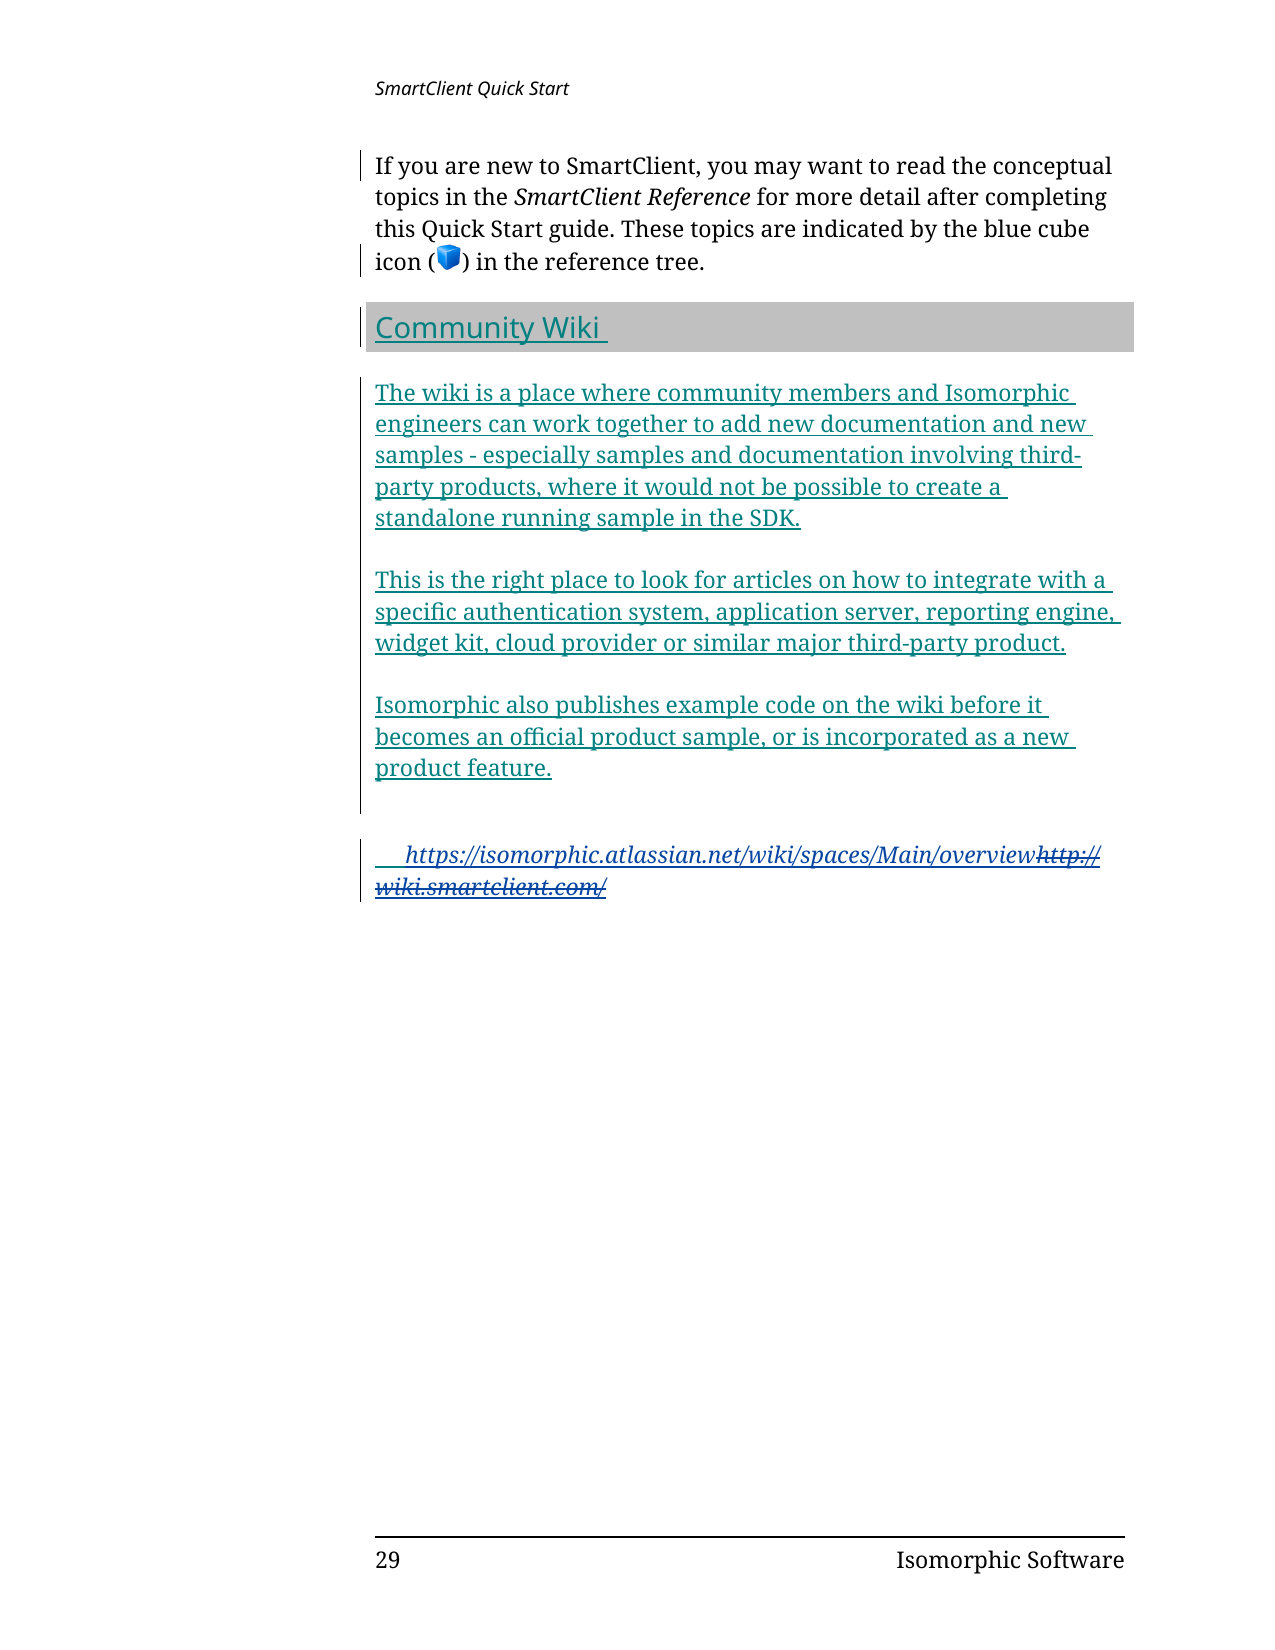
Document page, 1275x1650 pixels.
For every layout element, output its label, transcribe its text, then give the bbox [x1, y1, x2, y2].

picture [435, 243, 462, 271]
text If you are new to SmartClient, you may want to read the conceptual topics in the SmartClient Reference for more detail after completing this Quick Start guide. These topics are indicated by the blue cube icon () in the reference tree. [375, 150, 1125, 277]
